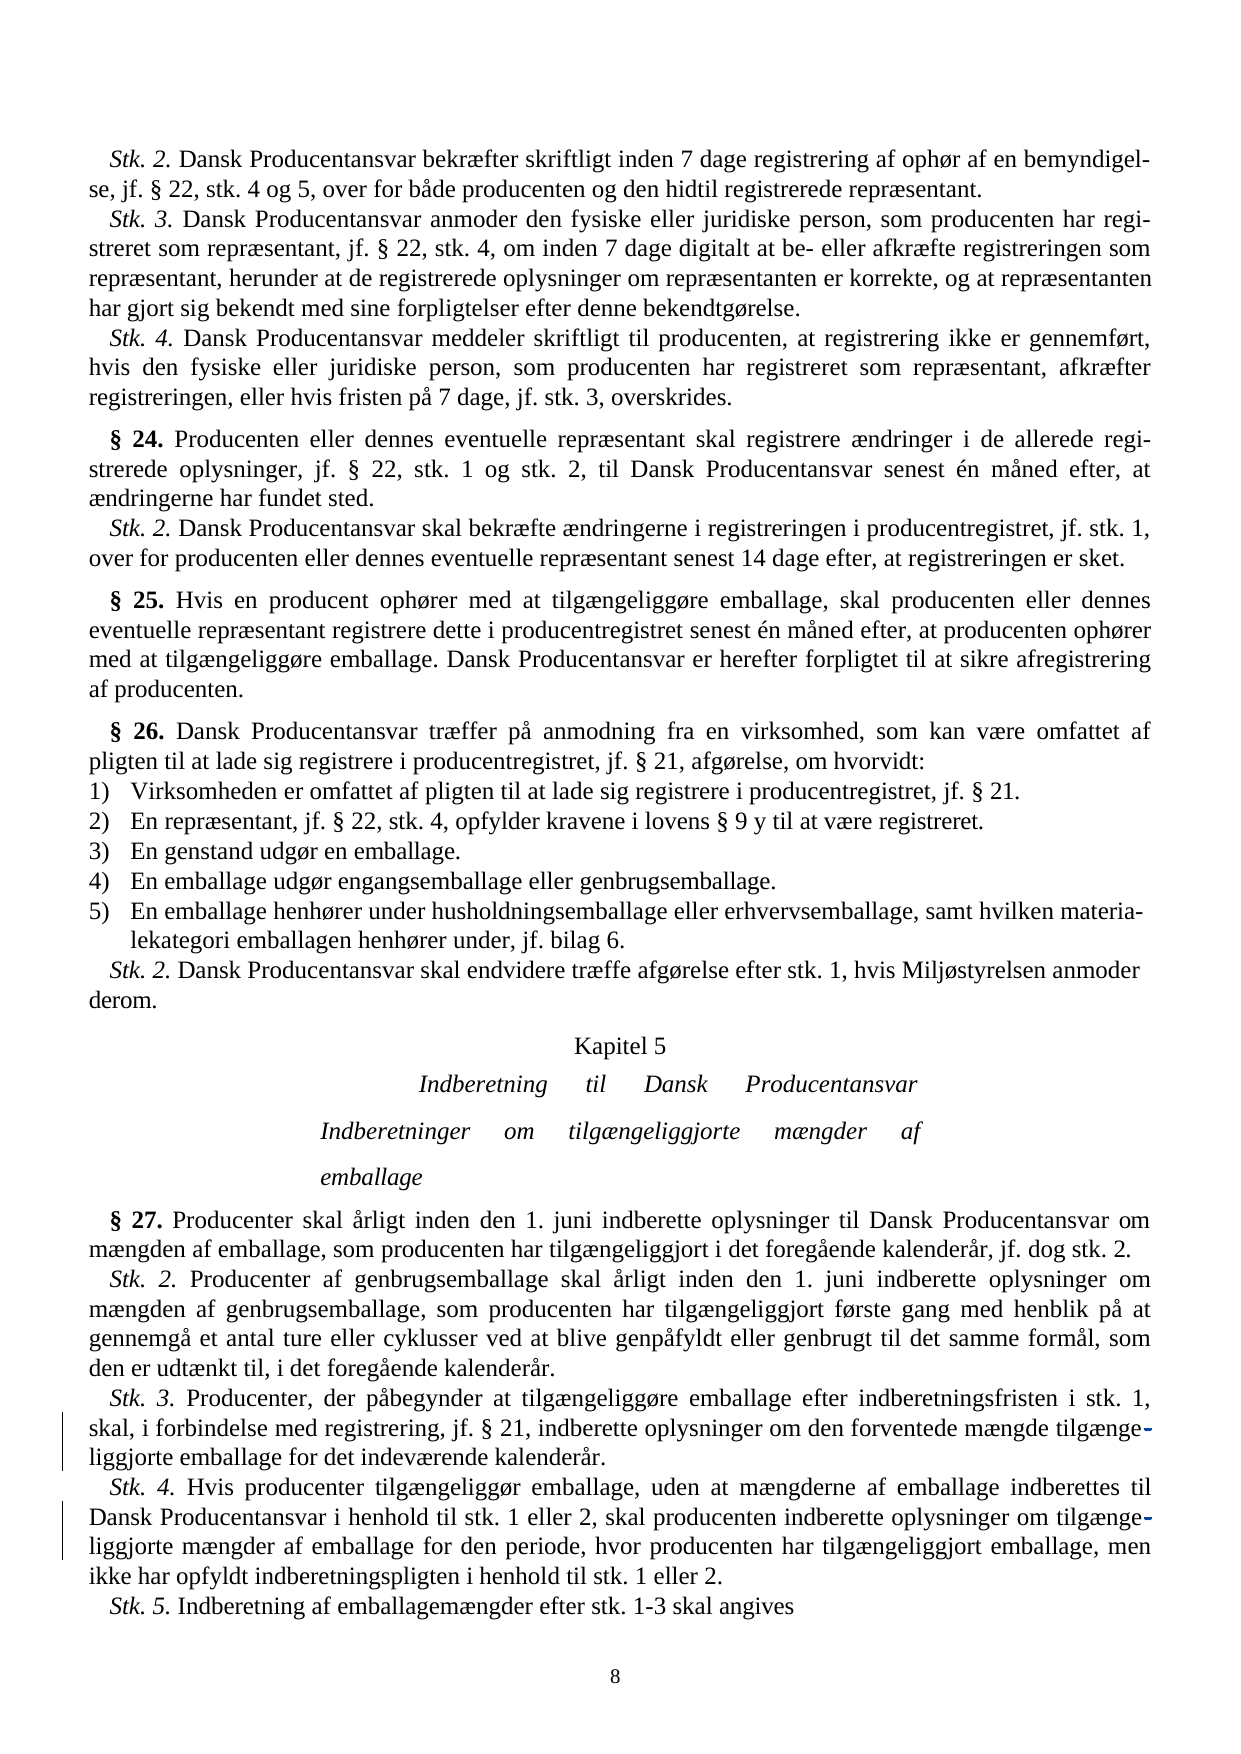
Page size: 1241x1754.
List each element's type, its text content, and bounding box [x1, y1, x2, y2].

text Stk. 2. Dansk Producentansvar skal endvidere træffe afgørelse efter stk. 1, hvis Miljøstyrelsen anmoder derom. [88, 955, 1163, 1013]
text mængden af emballage, som producenten har tilgængeliggjort i det foregående kalenderår, jf. dog stk. 2. [88, 1234, 1163, 1263]
list En genstand udgør en emballage. [88, 836, 1163, 864]
text § 25. Hvis en producent ophører med at tilgængeliggøre emballage, skal producenten eller dennes eventuelle repræsentant registrere dette i producentregistret senest én måned efter, at producenten ophører med at tilgængeliggøre emballage. Dansk Producentansvar er herefter forpligtet til at sikre afregistrering af producenten. [88, 585, 1152, 703]
text Stk. 4. Hvis producenter tilgængeliggør emballage, uden at mængderne af emballage indberettes til Dansk Producentansvar i henhold til stk. 1 eller 2, skal producenten indberette oplysninger om tilgængeliggjorte mængder af emballage for den periode, hvor producenten har tilgængeliggjort emballage, men ikke har opfyldt indberetningspligten i henhold til stk. 1 eller 2. [88, 1472, 1152, 1589]
text Stk. 5. Indberetning af emballagemængder efter stk. 1-3 skal angives [109, 1591, 1163, 1619]
text § 26. Dansk Producentansvar træffer på anmodning fra en virksomhed, som kan være omfattet af pligten til at lade sig registrere i producentregistret, jf. § 21, afgørelse, om hvorvidt: [88, 716, 1152, 775]
text Stk. 2. Dansk Producentansvar bekræfter skriftligt inden 7 dage registrering af ophør af en bemyndigel- se, jf. § 22, stk. 4 og 5, over for både producenten og den hidtil registrerede repræsentant. [88, 144, 1152, 203]
list En emballage udgør engangsemballage eller genbrugsemballage. [88, 866, 1163, 894]
text Stk. 2. Producenter af genbrugsemballage skal årligt inden den 1. juni indberette oplysninger om mængden af genbrugsemballage, som producenten har tilgængeliggjort første gang med henblik på at gennemgå et antal ture eller cyklusser ved at blive genpåfyldt eller genbrugt til det samme formål, som den er udtænkt til, i det foregående kalenderår. [88, 1264, 1152, 1382]
text § 24. Producenten eller dennes eventuelle repræsentant skal registrere ændringer i de allerede regi- strerede oplysninger, jf. § 22, stk. 1 og stk. 2, til Dansk Producentansvar senest én måned efter, at ændringerne har fundet sted. [88, 424, 1152, 512]
text Kapitel 5 [574, 1031, 1163, 1060]
text Stk. 4. Dansk Producentansvar meddeler skriftligt til producenten, at registrering ikke er gennemført, hvis den fysiske eller juridiske person, som producenten har registreret som repræsentant, afkræfter registreringen, eller hvis fristen på 7 dage, jf. stk. 3, overskrides. [88, 323, 1152, 411]
text Indberetning til Dansk Producentansvar Indberetninger om tilgængeliggjorte mængder af emballage [320, 1069, 920, 1191]
text Stk. 2. Dansk Producentansvar skal bekræfte ændringerne i registreringen i producentregistret, jf. stk. 1, over for producenten eller dennes eventuelle repræsentant senest 14 dage efter, at registreringen er sket. [88, 513, 1152, 572]
list En repræsentant, jf. § 22, stk. 4, opfylder kravene i lovens § 9 y til at være registreret. [88, 806, 1163, 834]
list Virksomheden er omfattet af pligten til at lade sig registrere i producentregistret, jf. § 21. [88, 776, 1163, 804]
list En emballage henhører under husholdningsemballage eller erhvervsemballage, samt hvilken materia- lekategori emballagen henhører under, jf. bilag 6. [88, 896, 1152, 954]
text § 27. Producenter skal årligt inden den 1. juni indberette oplysninger til Dansk Producentansvar om [109, 1208, 1163, 1233]
text Stk. 3. Dansk Producentansvar anmoder den fysiske eller juridiske person, som producenten har regi- streret som repræsentant, jf. § 22, stk. 4, om inden 7 dage digitalt at be- eller afkræfte registreringen som repræsentant, herunder at de registrerede oplysninger om repræsentanten er korrekte, og at repræsentanten har gjort sig bekendt med sine forpligtelser efter denne bekendtgørelse. [88, 204, 1152, 321]
text Stk. 3. Producenter, der påbegynder at tilgængeliggøre emballage efter indberetningsfristen i stk. 1, skal, i forbindelse med registrering, jf. § 21, indberette oplysninger om den forventede mængde tilgængeliggjorte emballage for det indeværende kalenderår. [88, 1383, 1152, 1471]
